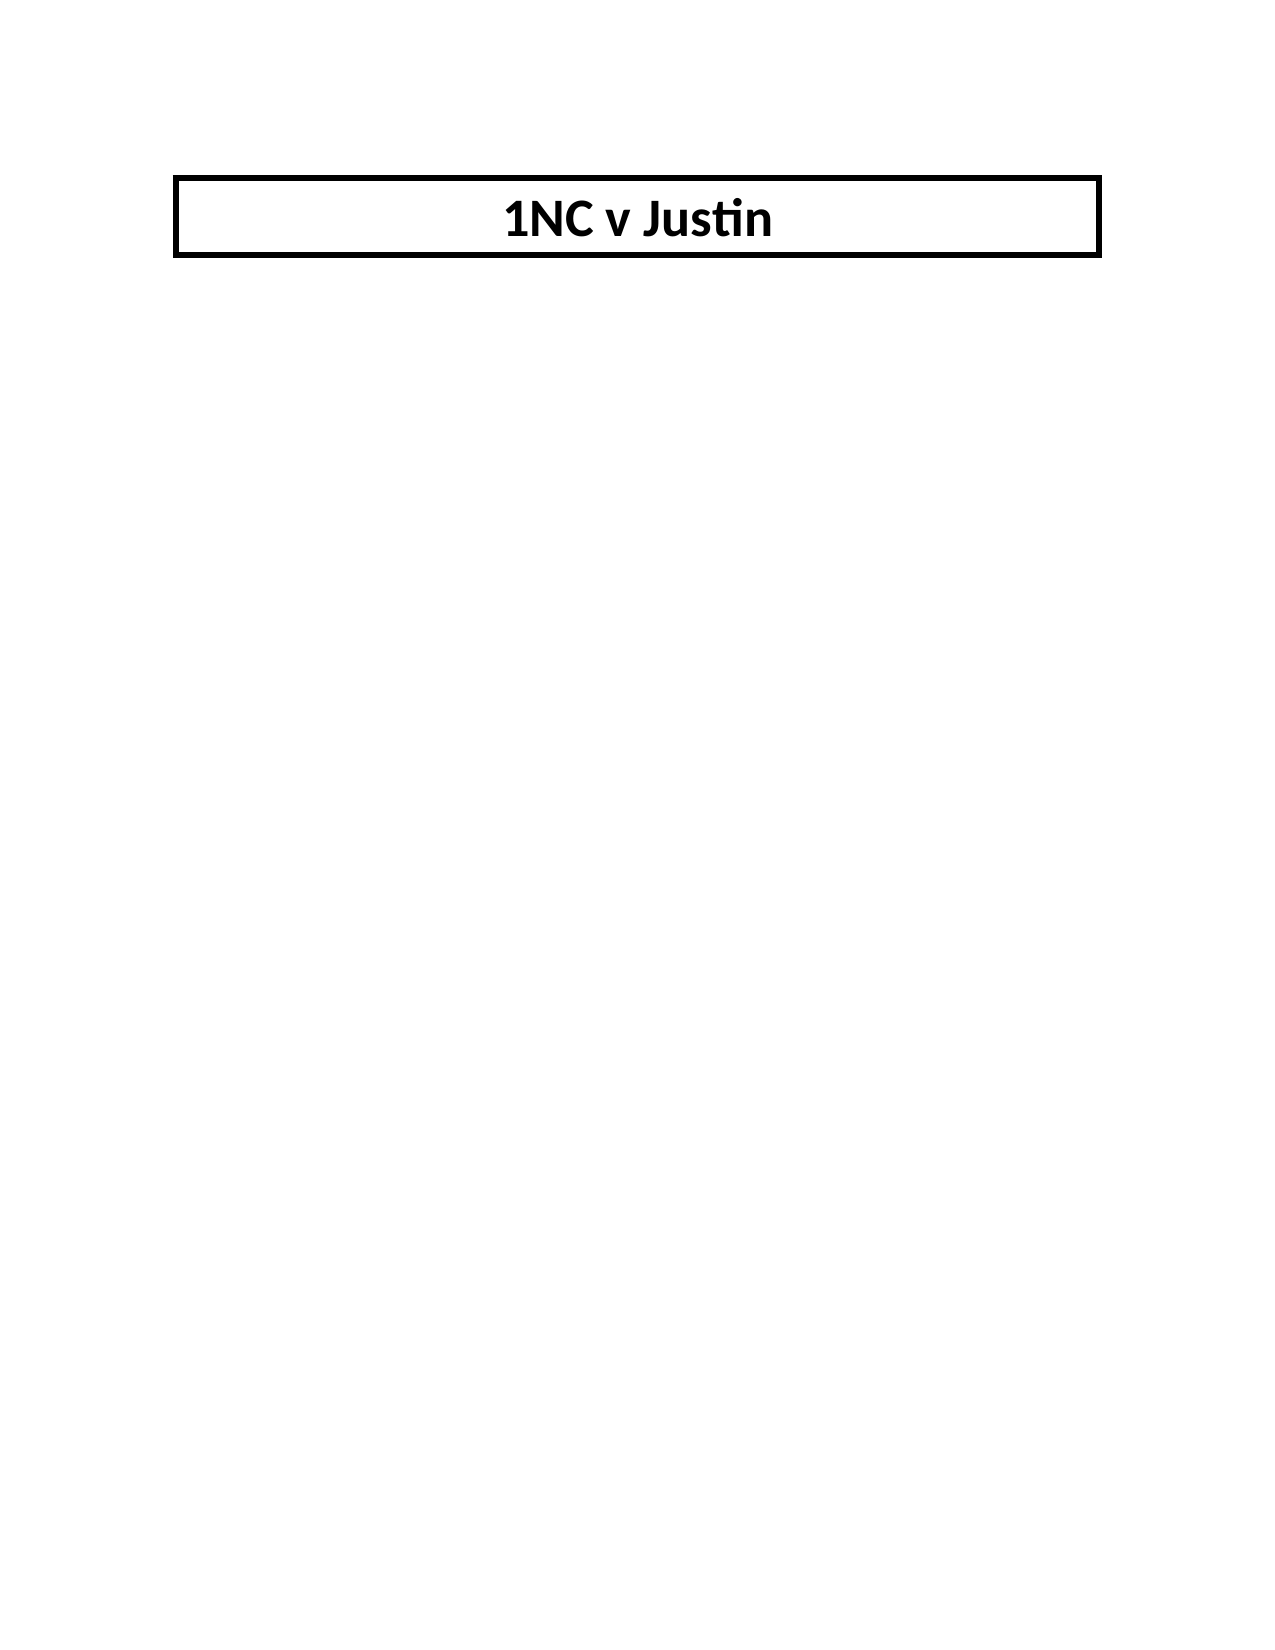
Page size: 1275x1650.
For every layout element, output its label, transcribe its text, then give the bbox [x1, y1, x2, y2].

subtitle 1NC v Justin [179, 181, 1096, 252]
